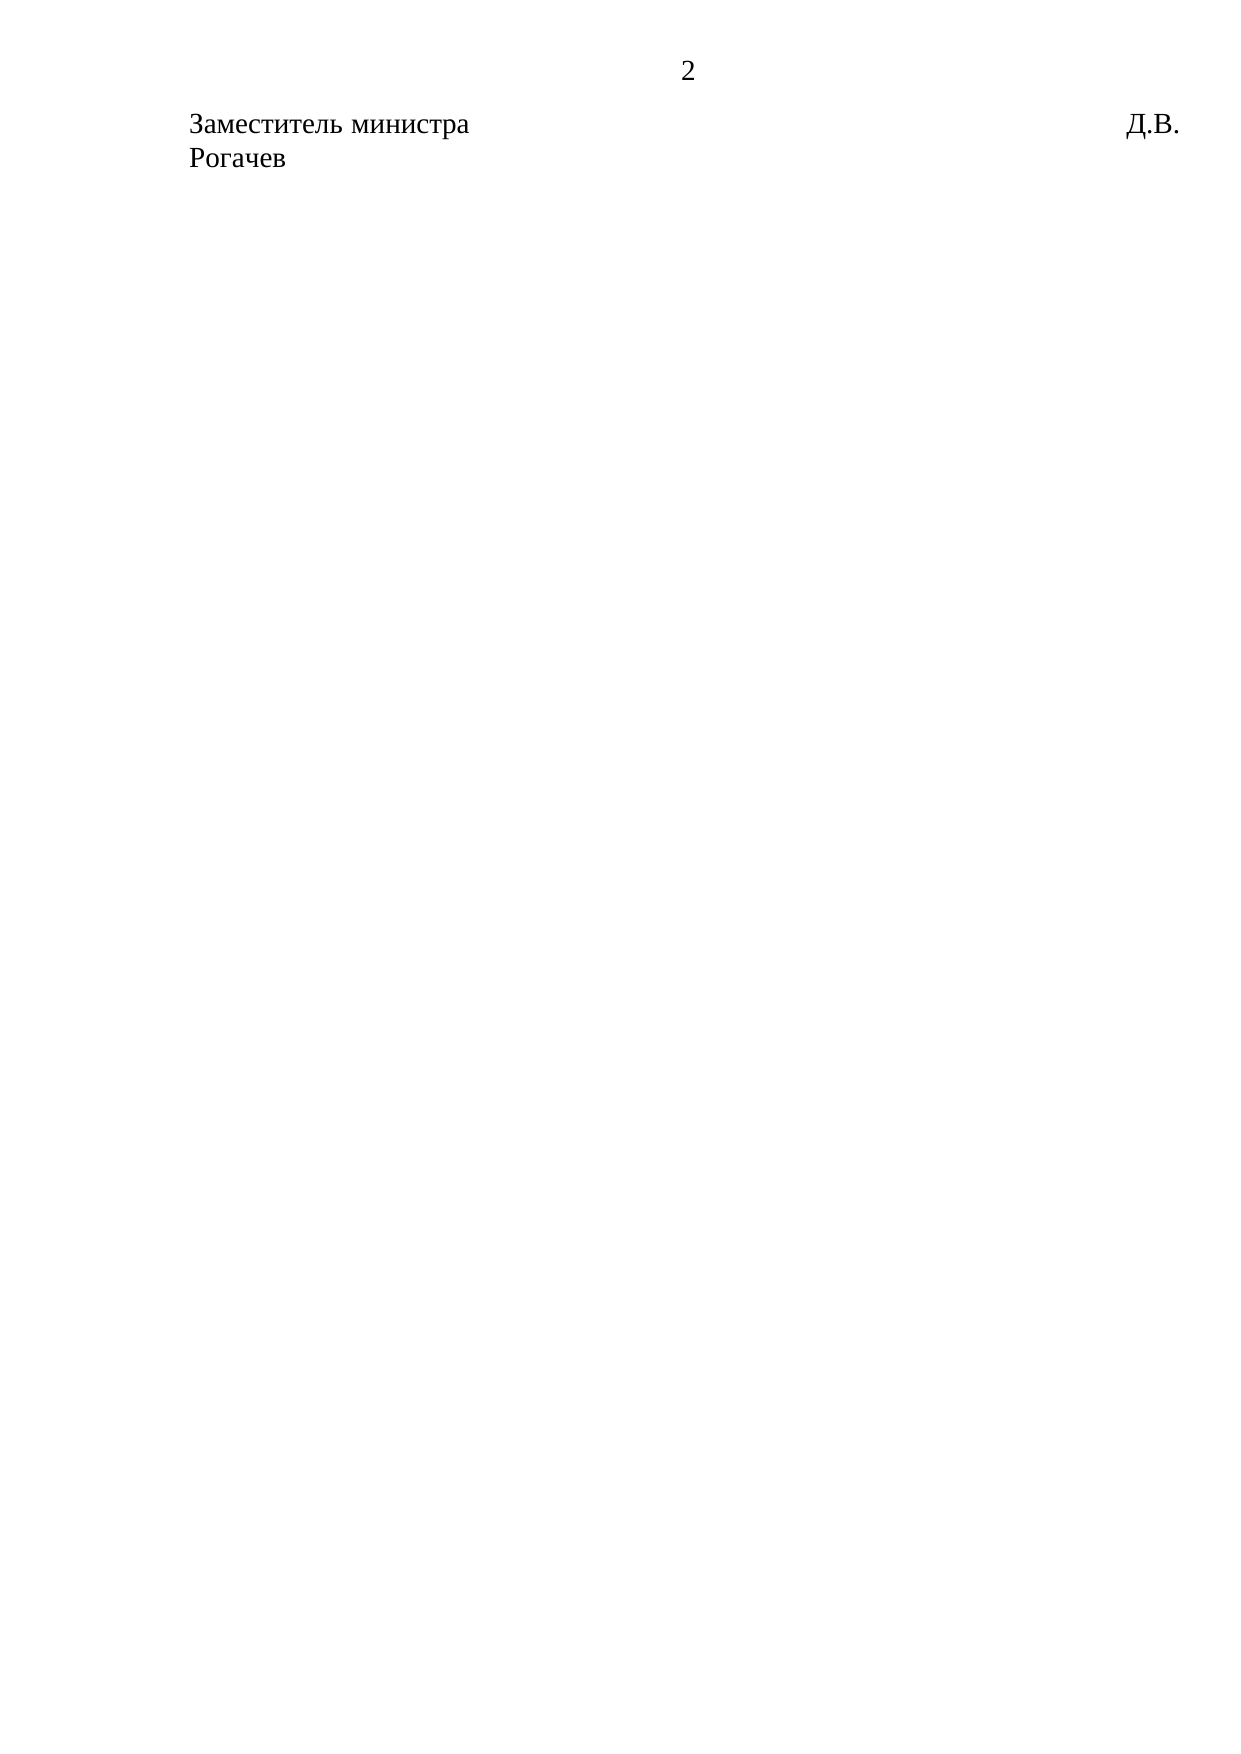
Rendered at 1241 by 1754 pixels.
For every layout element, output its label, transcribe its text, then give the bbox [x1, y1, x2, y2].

text Заместитель министра Д.В. Рогачев [189, 106, 1187, 173]
